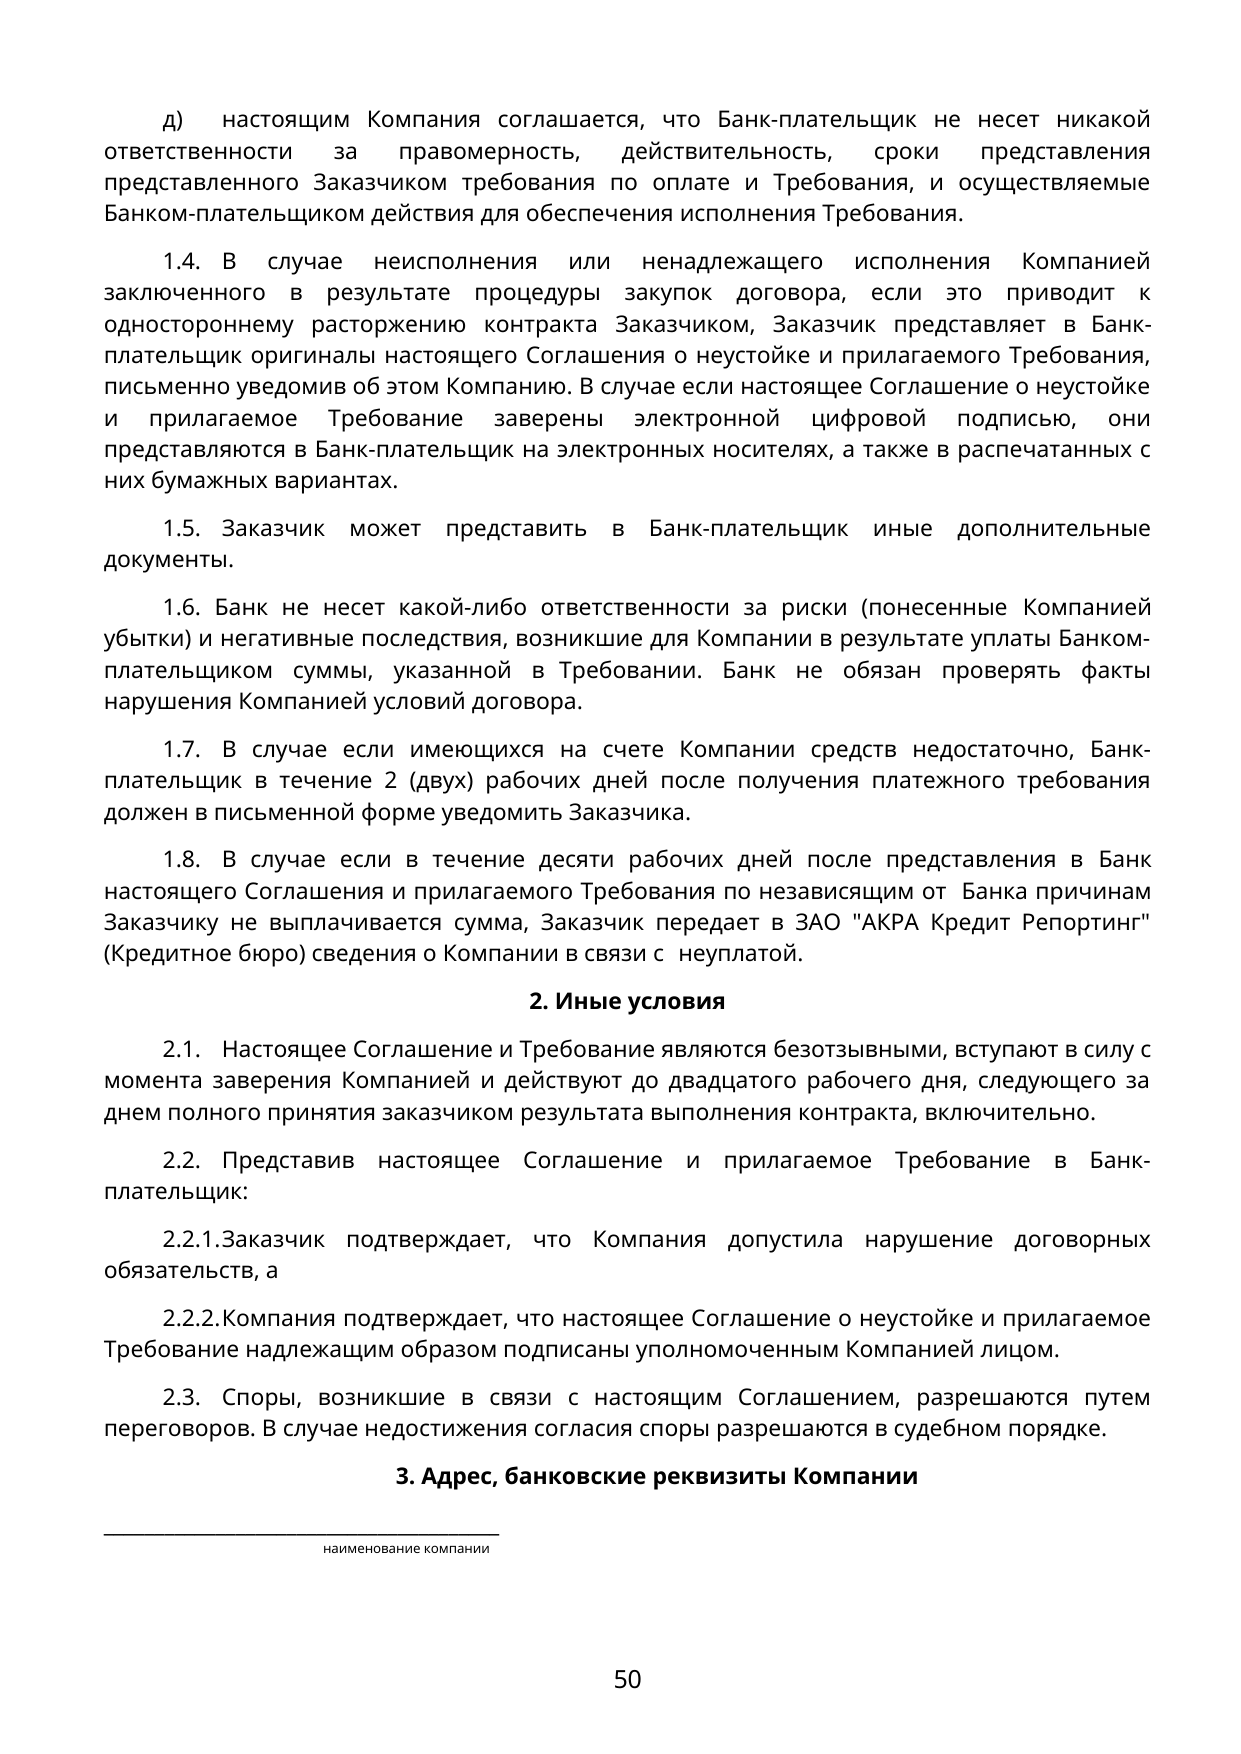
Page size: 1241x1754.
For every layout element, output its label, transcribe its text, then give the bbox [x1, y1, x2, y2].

text 2. Иные условия [103, 985, 1152, 1017]
text 2.1. Настоящее Соглашение и Требование являются безотзывными, вступают в силу с момента заверения Компанией и действуют до двадцатого рабочего дня, следующего за днем полного принятия заказчиком результата выполнения контракта, включительно. [103, 1033, 1152, 1127]
text 2.2. Представив настоящее Соглашение и прилагаемое Требование в Банк-плательщик: [103, 1144, 1152, 1206]
text 1.5. Заказчик может представить в Банк-плательщик иные дополнительные документы. [103, 512, 1152, 574]
text _______________________________________ [103, 1508, 1152, 1539]
text 2.3. Споры, возникшие в связи с настоящим Соглашением, разрешаются путем переговоров. В случае недостижения согласия споры разрешаются в судебном порядке. [103, 1381, 1152, 1444]
text 3. Адрес, банковские реквизиты Компании [103, 1460, 1152, 1492]
text 2.2.1. Заказчик подтверждает, что Компания допустила нарушение договорных обязательств, а [103, 1223, 1152, 1285]
text 1.8. В случае если в течение десяти рабочих дней после представления в Банк настоящего Соглашения и прилагаемого Требования по независящим от Банка причинам Заказчику не выплачивается сумма, Заказчик передает в ЗАО "АКРА Кредит Репортинг" (Кредитное бюро) сведения о Компании в связи с неуплатой. [103, 843, 1152, 969]
text 2.2.2. Компания подтверждает, что настоящее Соглашение о неустойке и прилагаемое Требование надлежащим образом подписаны уполномоченным Компанией лицом. [103, 1302, 1152, 1364]
text 1.4. В случае неисполнения или ненадлежащего исполнения Компанией заключенного в результате процедуры закупок договора, если это приводит к одностороннему расторжению контракта Заказчиком, Заказчик представляет в Банк-плательщик оригиналы настоящего Соглашения о неустойке и прилагаемого Требования, письменно уведомив об этом Компанию. В случае если настоящее Соглашение о неустойке и прилагаемое Требование заверены электронной цифровой подписью, они представляются в Банк-плательщик на электронных носителях, а также в распечатанных с них бумажных вариантах. [103, 245, 1152, 495]
text д) настоящим Компания соглашается, что Банк-плательщик не несет никакой ответственности за правомерность, действительность, сроки представления представленного Заказчиком требования по оплате и Требования, и осуществляемые Банком-плательщиком действия для обеспечения исполнения Требования. [103, 103, 1152, 228]
text 1.6. Банк не несет какой-либо ответственности за риски (понесенные Компанией убытки) и негативные последствия, возникшие для Компании в результате уплаты Банком-плательщиком суммы, указанной в Требовании. Банк не обязан проверять факты нарушения Компанией условий договора. [103, 591, 1152, 716]
text 1.7. В случае если имеющихся на счете Компании средств недостаточно, Банк-плательщик в течение 2 (двух) рабочих дней после получения платежного требования должен в письменной форме уведомить Заказчика. [103, 733, 1152, 827]
text наименование компании [103, 1539, 709, 1571]
